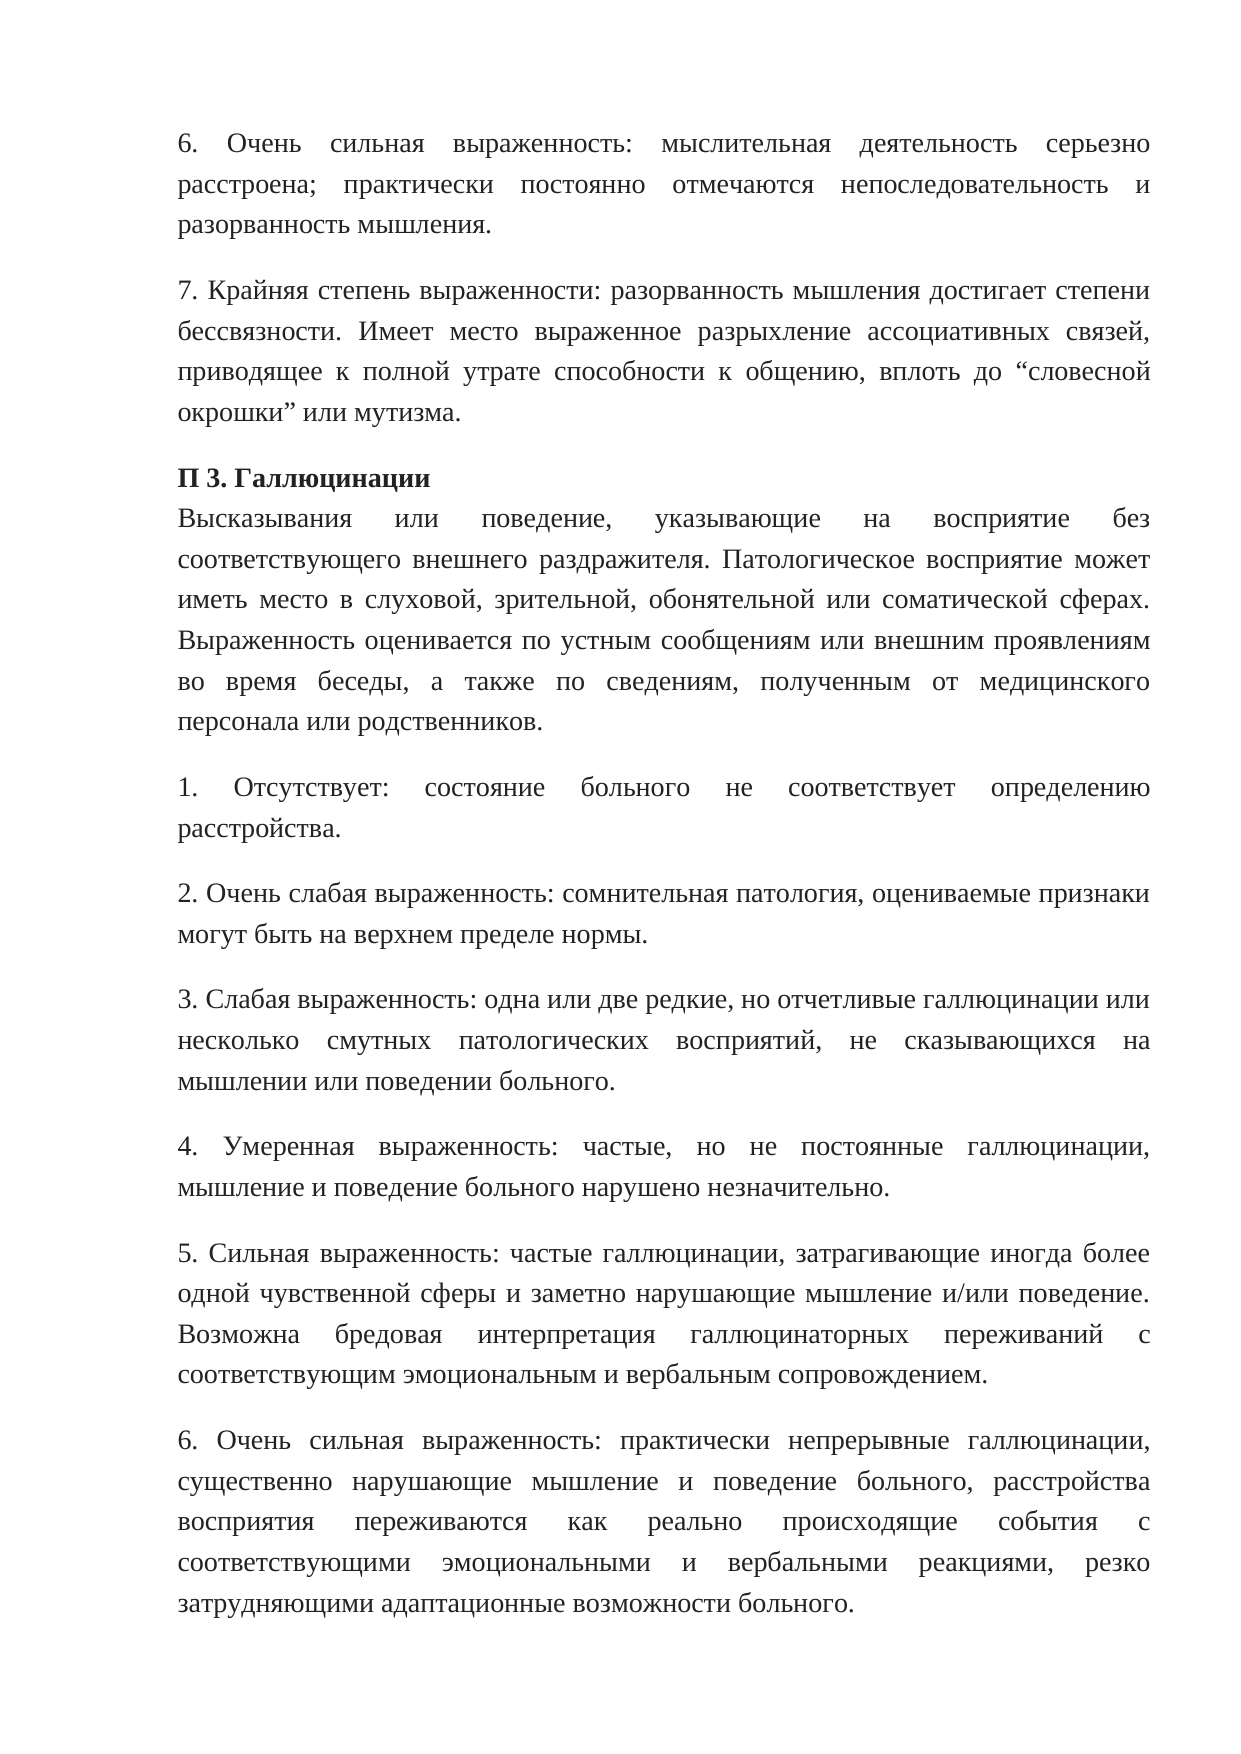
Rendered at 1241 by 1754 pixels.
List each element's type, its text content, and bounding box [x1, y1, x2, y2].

text П 3. Галлюцинации [177, 452, 1152, 493]
text Высказывания или поведение, указывающие на восприятие без соответствующего внешнего раздражителя. Патологическое восприятие может иметь место в слуховой, зрительной, обонятельной или соматической сферах. Выраженность оценивается по устным сообщениям или внешним проявлениям во время беседы, а также по сведениям, полученным от медицинского персонала или родственников. [177, 493, 1152, 737]
text 5. Сильная выраженность: частые галлюцинации, затрагивающие иногда более одной чувственной сферы и заметно нарушающие мышление и/или поведение. Возможна бредовая интерпретация галлюцинаторных переживаний с соответствующим эмоциональным и вербальным сопровождением. [177, 1227, 1152, 1390]
text 1. Отсутствует: состояние больного не соответствует определению расстройства. [177, 762, 1152, 843]
text 6. Очень сильная выраженность: практически непрерывные галлюцинации, существенно нарушающие мышление и поведение больного, расстройства восприятия переживаются как реально происходящие события с соответствующими эмоциональными и вербальными реакциями, резко затрудняющими адаптационные возможности больного. [177, 1415, 1152, 1618]
text 6. Очень сильная выраженность: мыслительная деятельность серьезно расстроена; практически постоянно отмечаются непоследовательность и разорванность мышления. [177, 118, 1152, 240]
text 4. Умеренная выраженность: частые, но не постоянные галлюцинации, мышление и поведение больного нарушено незначительно. [177, 1121, 1152, 1202]
text 2. Очень слабая выраженность: сомнительная патология, оцениваемые признаки могут быть на верхнем пределе нормы. [177, 868, 1152, 949]
text 7. Крайняя степень выраженности: разорванность мышления достигает степени бессвязности. Имеет место выраженное разрыхление ассоциативных связей, приводящее к полной утрате способности к общению, вплоть до “словесной окрошки” или мутизма. [177, 265, 1152, 427]
text 3. Слабая выраженность: одна или две редкие, но отчетливые галлюцинации или несколько смутных патологических восприятий, не сказывающихся на мышлении или поведении больного. [177, 974, 1152, 1096]
